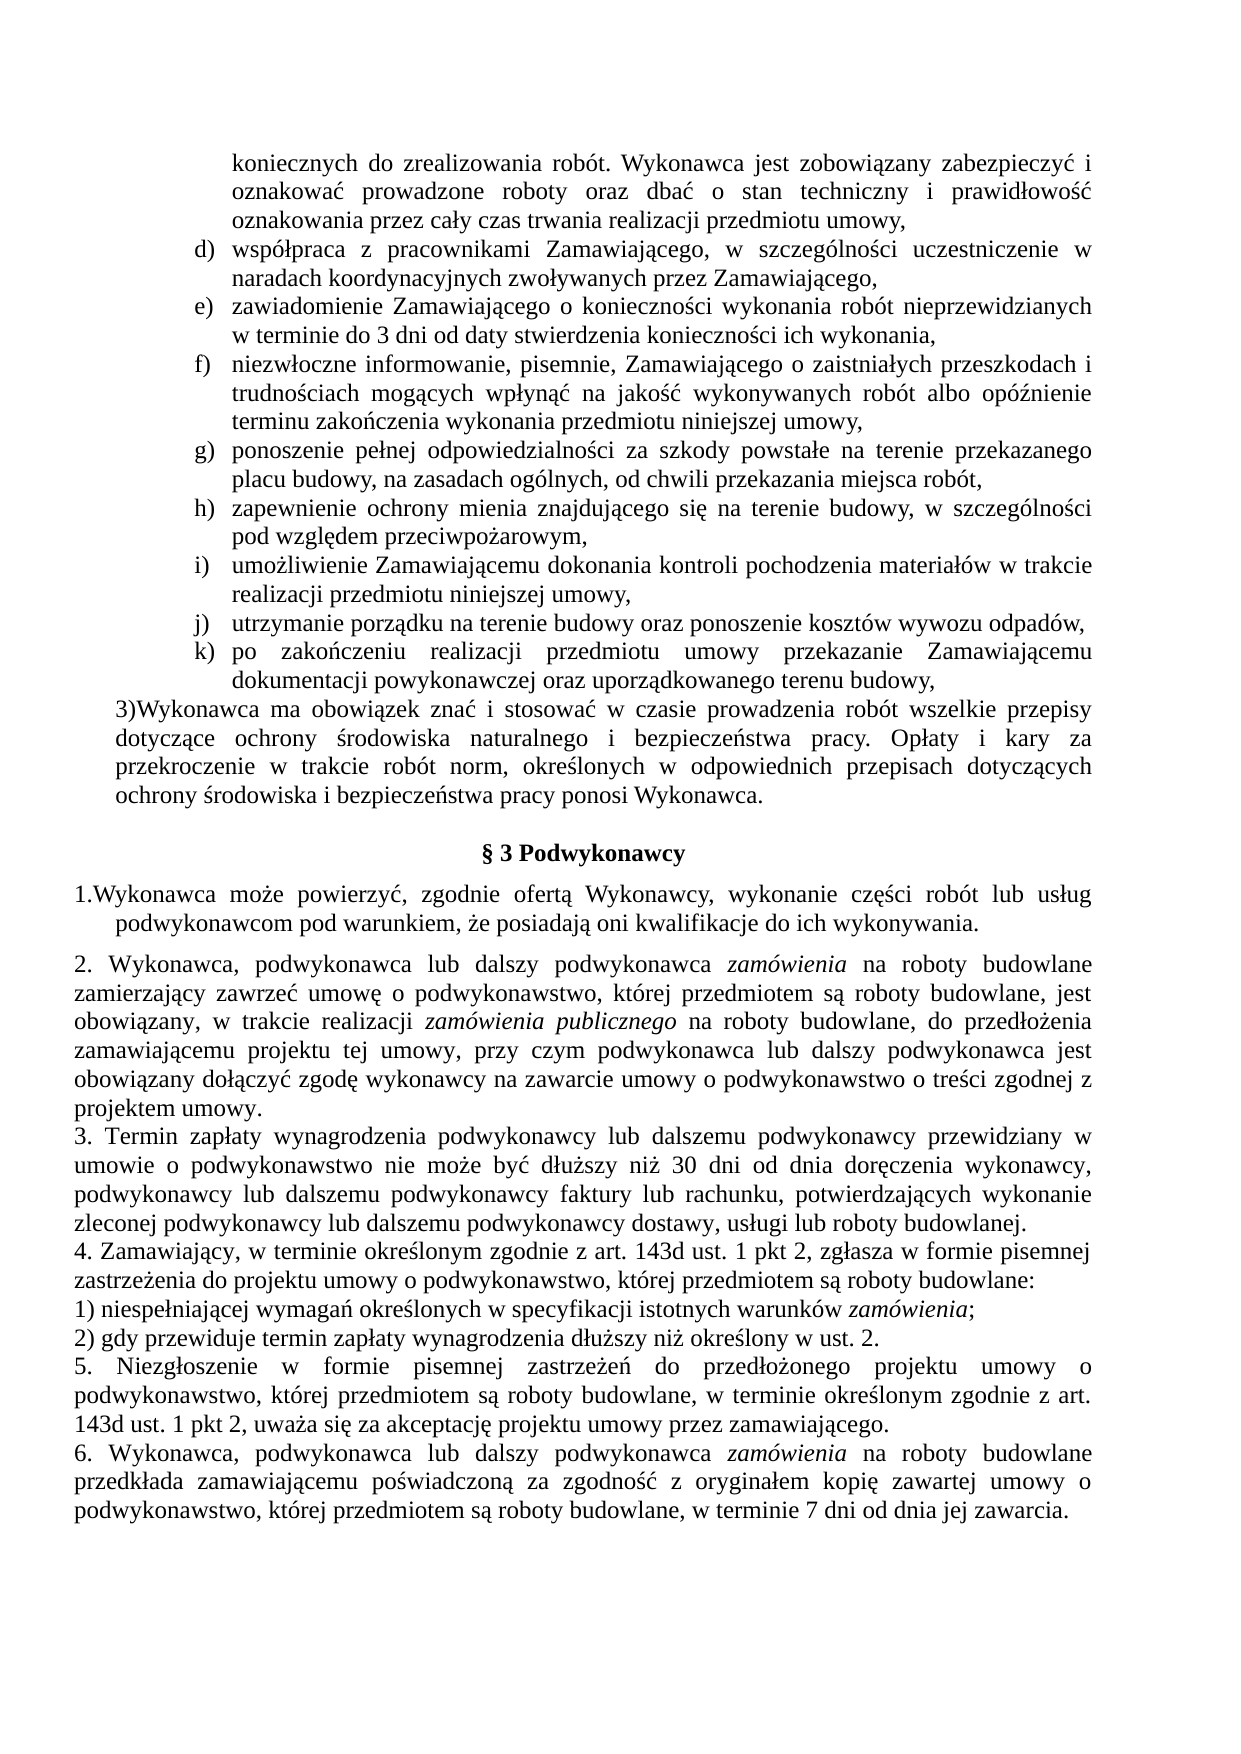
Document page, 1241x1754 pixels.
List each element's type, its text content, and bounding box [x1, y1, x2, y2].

text 1) niespełniającej wymagań określonych w specyfikacji istotnych warunków zamówienia; [74, 1294, 1093, 1323]
text § 3 Podwykonawcy [74, 838, 1093, 866]
text 2) gdy przewiduje termin zapłaty wynagrodzenia dłuższy niż określony w ust. 2. [74, 1323, 1093, 1351]
list po zakończeniu realizacji przedmiotu umowy przekazanie Zamawiającemu dokumentacji powykonawczej oraz uporządkowanego terenu budowy, [194, 636, 1093, 694]
text 1.Wykonawca może powierzyć, zgodnie ofertą Wykonawcy, wykonanie części robót lub usług podwykonawcom pod warunkiem, że posiadają oni kwalifikacje do ich wykonywania. [74, 879, 1093, 936]
text 6. Wykonawca, podwykonawca lub dalszy podwykonawca zamówienia na roboty budowlane przedkłada zamawiającemu poświadczoną za zgodność z oryginałem kopię zawartej umowy o podwykonawstwo, której przedmiotem są roboty budowlane, w terminie 7 dni od dnia jej zawarcia. [74, 1438, 1093, 1524]
list zawiadomienie Zamawiającego o konieczności wykonania robót nieprzewidzianych w terminie do 3 dni od daty stwierdzenia konieczności ich wykonania, [194, 291, 1093, 349]
list współpraca z pracownikami Zamawiającego, w szczególności uczestniczenie w naradach koordynacyjnych zwoływanych przez Zamawiającego, [194, 234, 1093, 291]
list zapewnienie ochrony mienia znajdującego się na terenie budowy, w szczególności pod względem przeciwpożarowym, [194, 493, 1093, 550]
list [194, 148, 1093, 234]
list utrzymanie porządku na terenie budowy oraz ponoszenie kosztów wywozu odpadów, [194, 608, 1093, 636]
list Wykonawca ma obowiązek znać i stosować w czasie prowadzenia robót wszelkie przepisy dotyczące ochrony środowiska naturalnego i bezpieczeństwa pracy. Opłaty i kary za przekroczenie w trakcie robót norm, określonych w odpowiednich przepisach dotyczących ochrony środowiska i bezpieczeństwa pracy ponosi Wykonawca. [115, 694, 1093, 809]
text 4. Zamawiający, w terminie określonym zgodnie z art. 143d ust. 1 pkt 2, zgłasza w formie pisemnej zastrzeżenia do projektu umowy o podwykonawstwo, której przedmiotem są roboty budowlane: [74, 1236, 1093, 1294]
list umożliwienie Zamawiającemu dokonania kontroli pochodzenia materiałów w trakcie realizacji przedmiotu niniejszej umowy, [194, 550, 1093, 608]
list ponoszenie pełnej odpowiedzialności za szkody powstałe na terenie przekazanego placu budowy, na zasadach ogólnych, od chwili przekazania miejsca robót, [194, 435, 1093, 493]
list niezwłoczne informowanie, pisemnie, Zamawiającego o zaistniałych przeszkodach i trudnościach mogących wpłynąć na jakość wykonywanych robót albo opóźnienie terminu zakończenia wykonania przedmiotu niniejszej umowy, [194, 349, 1093, 435]
text 3. Termin zapłaty wynagrodzenia podwykonawcy lub dalszemu podwykonawcy przewidziany w umowie o podwykonawstwo nie może być dłuższy niż 30 dni od dnia doręczenia wykonawcy, podwykonawcy lub dalszemu podwykonawcy faktury lub rachunku, potwierdzających wykonanie zleconej podwykonawcy lub dalszemu podwykonawcy dostawy, usługi lub roboty budowlanej. [74, 1121, 1093, 1236]
text 5. Niezgłoszenie w formie pisemnej zastrzeżeń do przedłożonego projektu umowy o podwykonawstwo, której przedmiotem są roboty budowlane, w terminie określonym zgodnie z art. 143d ust. 1 pkt 2, uważa się za akceptację projektu umowy przez zamawiającego. [74, 1351, 1093, 1438]
text 2. Wykonawca, podwykonawca lub dalszy podwykonawca zamówienia na roboty budowlane zamierzający zawrzeć umowę o podwykonawstwo, której przedmiotem są roboty budowlane, jest obowiązany, w trakcie realizacji zamówienia publicznego na roboty budowlane, do przedłożenia zamawiającemu projektu tej umowy, przy czym podwykonawca lub dalszy podwykonawca jest obowiązany dołączyć zgodę wykonawcy na zawarcie umowy o podwykonawstwo o treści zgodnej z projektem umowy. [74, 949, 1093, 1121]
